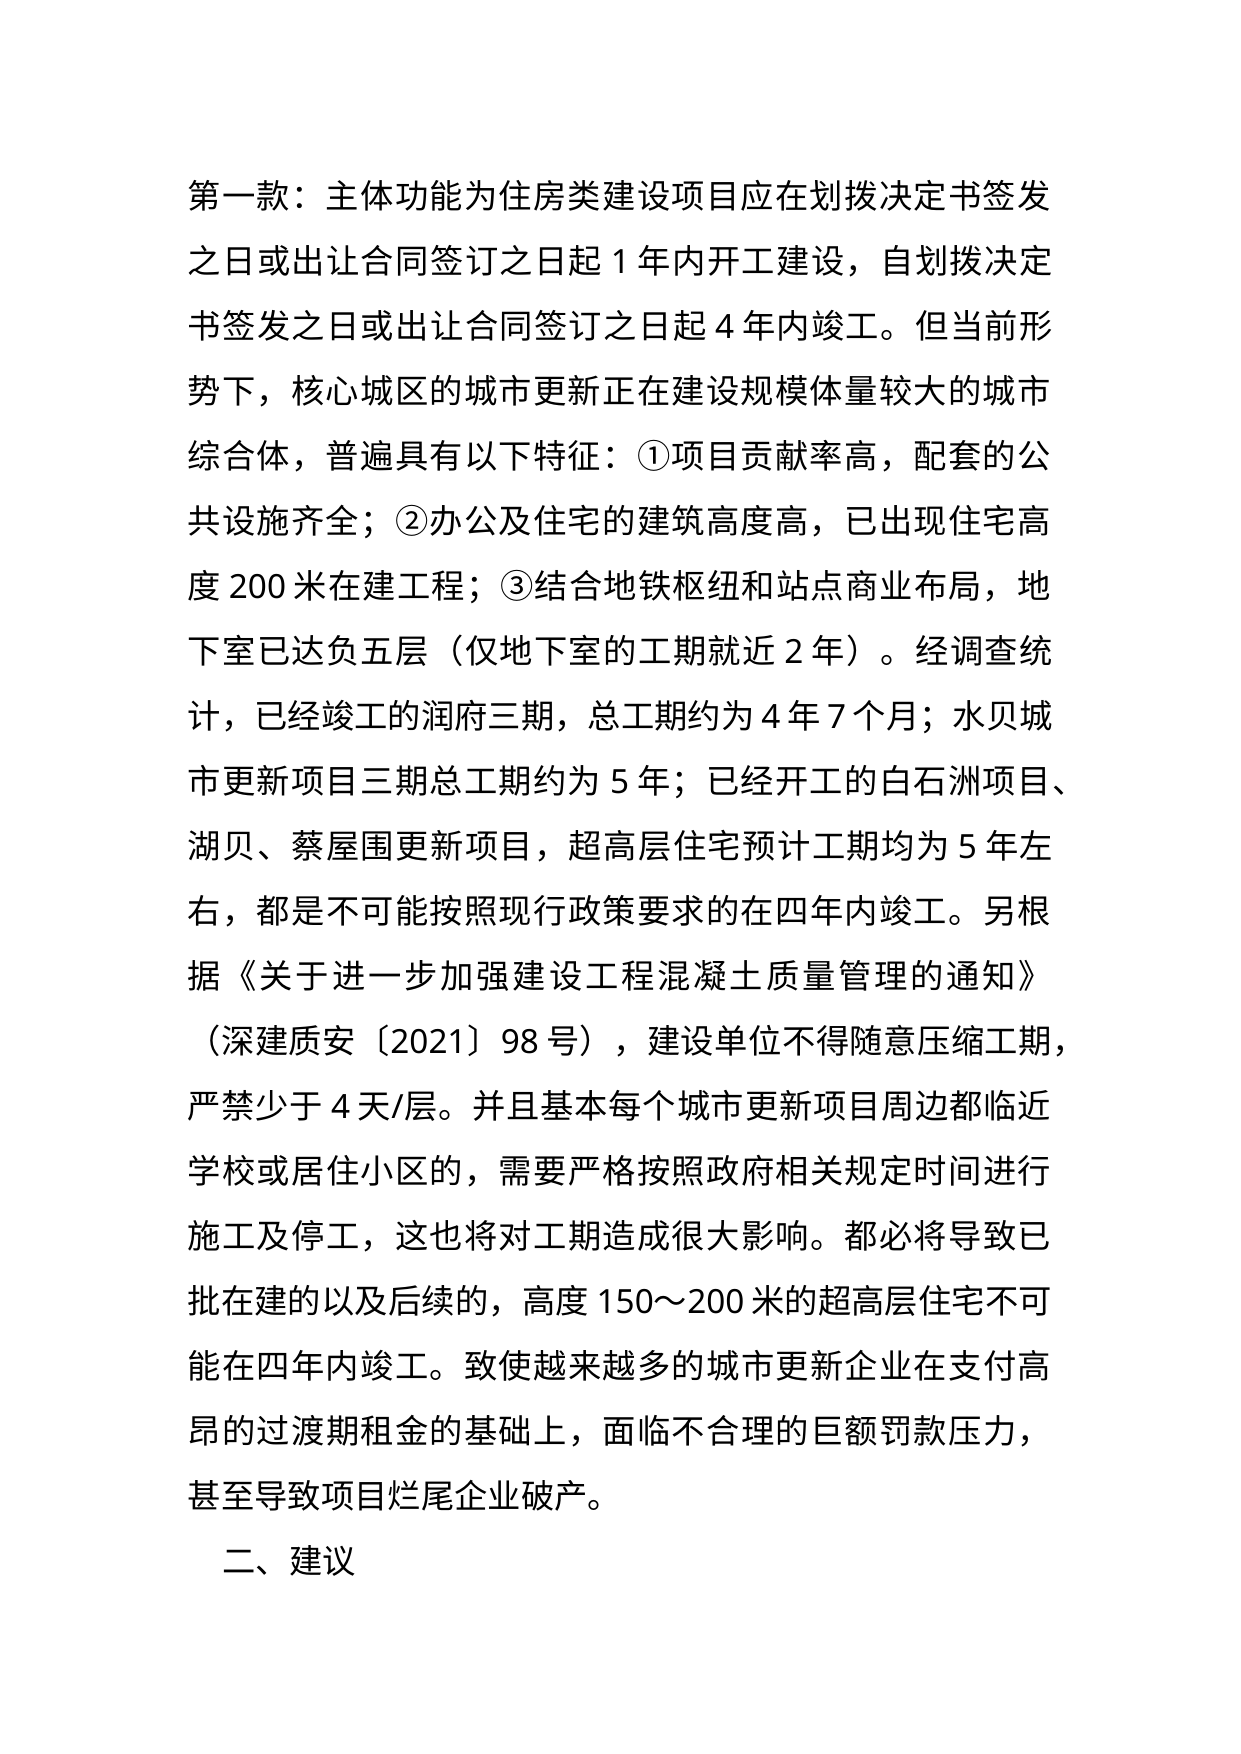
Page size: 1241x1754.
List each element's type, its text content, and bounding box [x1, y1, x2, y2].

text 二、建议 [187, 1527, 1053, 1592]
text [187, 162, 1053, 1527]
